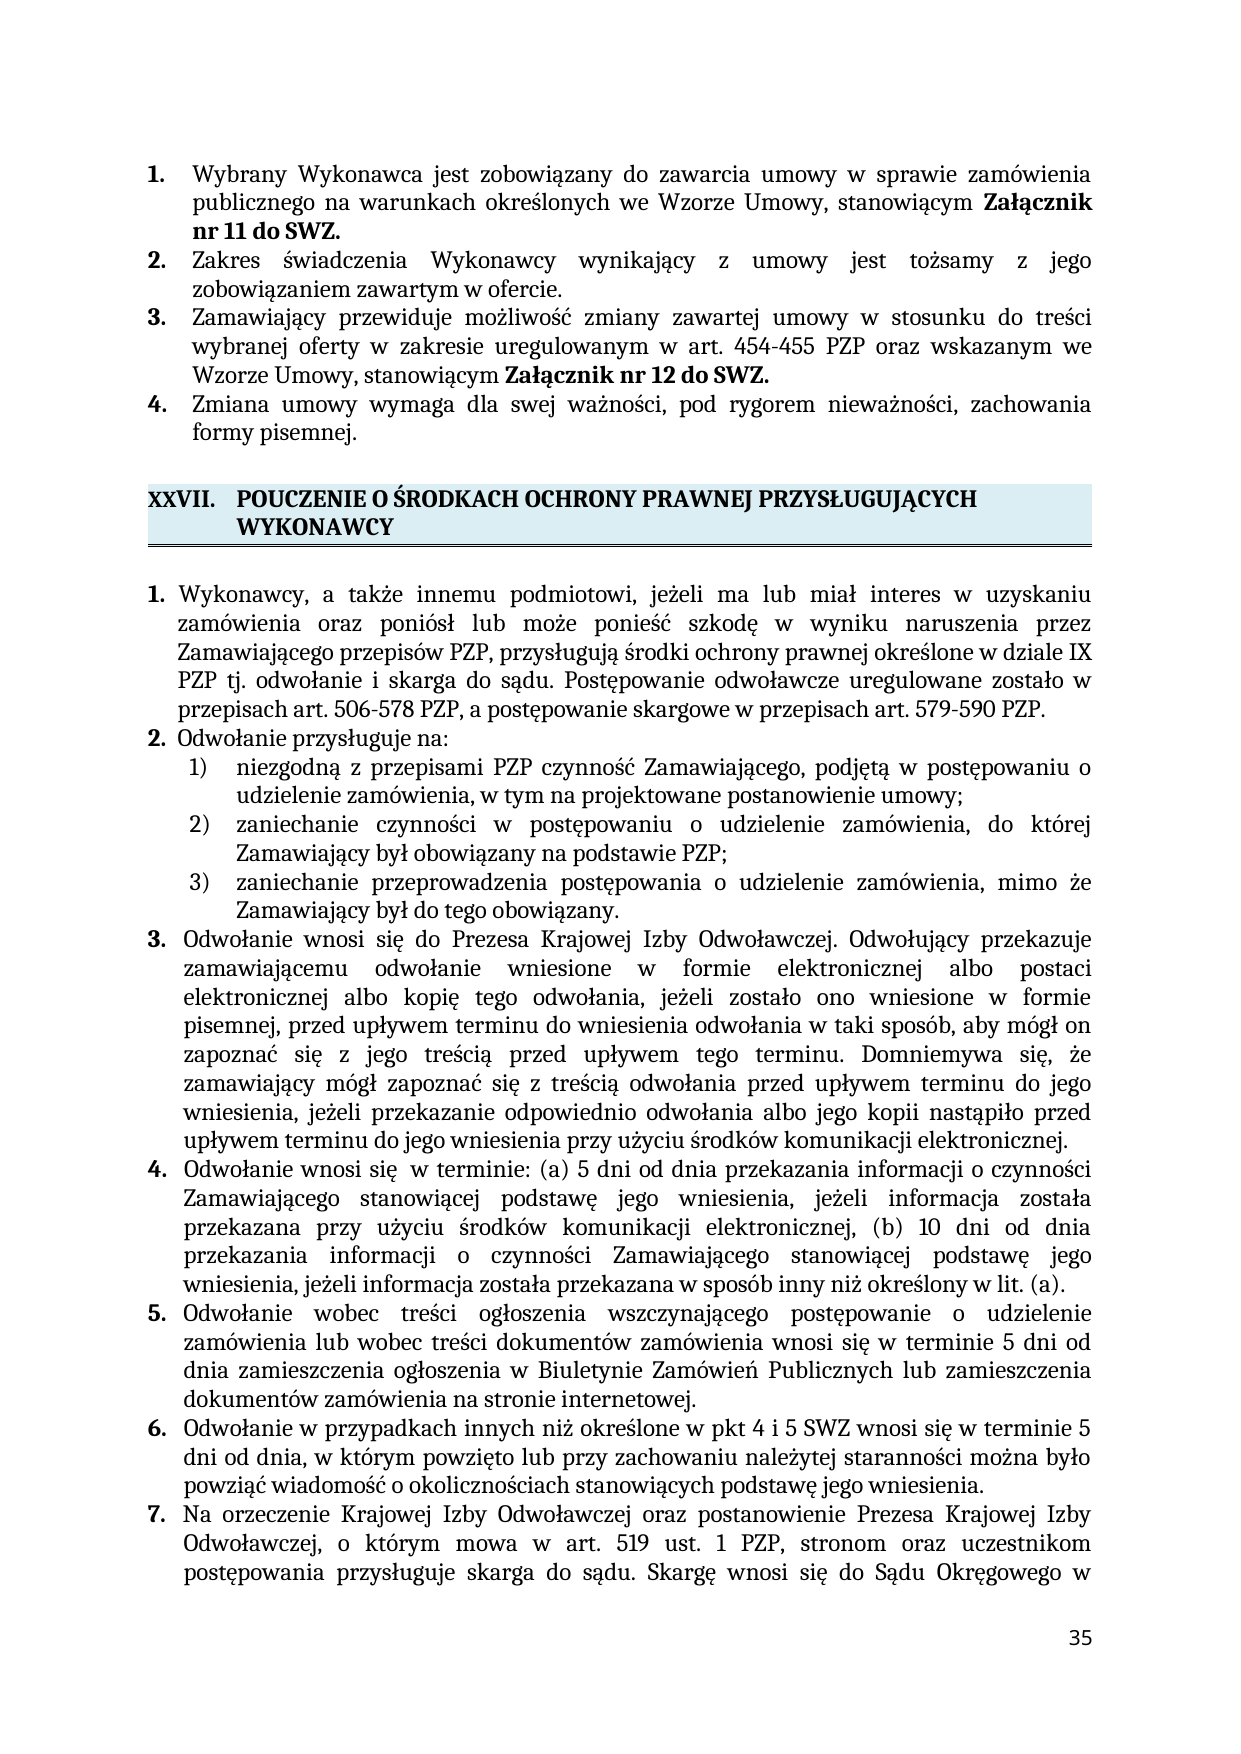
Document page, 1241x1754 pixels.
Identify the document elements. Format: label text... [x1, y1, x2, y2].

text 2. Zakres świadczenia Wykonawcy wynikający z umowy jest tożsamy z jego zobowiązaniem zawartym w ofercie. [148, 246, 1092, 303]
text 6. Odwołanie w przypadkach innych niż określone w pkt 4 i 5 SWZ wnosi się w terminie 5 dni od dnia, w którym powzięto lub przy zachowaniu należytej staranności można było powziąć wiadomość o okolicznościach stanowiących podstawę jego wniesienia. [148, 1414, 1092, 1500]
text 3) zaniechanie przeprowadzenia postępowania o udzielenie zamówienia, mimo że Zamawiający był do tego obowiązany. [189, 868, 1092, 925]
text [148, 1500, 1092, 1586]
text 5. Odwołanie wobec treści ogłoszenia wszczynającego postępowanie o udzielenie zamówienia lub wobec treści dokumentów zamówienia wnosi się w terminie 5 dni od dnia zamieszczenia ogłoszenia w Biuletynie Zamówień Publicznych lub zamieszczenia dokumentów zamówienia na stronie internetowej. [148, 1299, 1092, 1414]
text 2) zaniechanie czynności w postępowaniu o udzielenie zamówienia, do której Zamawiający był obowiązany na podstawie PZP; [189, 810, 1092, 868]
text 1. Wykonawcy, a także innemu podmiotowi, jeżeli ma lub miał interes w uzyskaniu zamówienia oraz poniósł lub może ponieść szkodę w wyniku naruszenia przez Zamawiającego przepisów PZP, przysługują środki ochrony prawnej określone w dziale IX PZP tj. odwołanie i skarga do sądu. Postępowanie odwoławcze uregulowane zostało w przepisach art. 506-578 PZP, a postępowanie skargowe w przepisach art. 579-590 PZP. [148, 580, 1092, 724]
text 1) niezgodną z przepisami PZP czynność Zamawiającego, podjętą w postępowaniu o udzielenie zamówienia, w tym na projektowane postanowienie umowy; [189, 753, 1092, 810]
text 3. Odwołanie wnosi się do Prezesa Krajowej Izby Odwoławczej. Odwołujący przekazuje zamawiającemu odwołanie wniesione w formie elektronicznej albo postaci elektronicznej albo kopię tego odwołania, jeżeli zostało ono wniesione w formie pisemnej, przed upływem terminu do wniesienia odwołania w taki sposób, aby mógł on zapoznać się z jego treścią przed upływem tego terminu. Domniemywa się, że zamawiający mógł zapoznać się z treścią odwołania przed upływem terminu do jego wniesienia, jeżeli przekazanie odpowiednio odwołania albo jego kopii nastąpiło przed upływem terminu do jego wniesienia przy użyciu środków komunikacji elektronicznej. [148, 925, 1092, 1155]
text 1. Wybrany Wykonawca jest zobowiązany do zawarcia umowy w sprawie zamówienia publicznego na warunkach określonych we Wzorze Umowy, stanowiącym Załącznik nr 11 do SWZ. [148, 159, 1092, 246]
text 2. Odwołanie przysługuje na: [148, 724, 1092, 753]
text 4. Odwołanie wnosi się w terminie: (a) 5 dni od dnia przekazania informacji o czynności Zamawiającego stanowiącej podstawę jego wniesienia, jeżeli informacja została przekazana przy użyciu środków komunikacji elektronicznej, (b) 10 dni od dnia przekazania informacji o czynności Zamawiającego stanowiącej podstawę jego wniesienia, jeżeli informacja została przekazana w sposób inny niż określony w lit. (a). [148, 1155, 1092, 1299]
text 4. Zmiana umowy wymaga dla swej ważności, pod rygorem nieważności, zachowania formy pisemnej. [148, 389, 1092, 447]
text 3. Zamawiający przewiduje możliwość zmiany zawartej umowy w stosunku do treści wybranej oferty w zakresie uregulowanym w art. 454-455 PZP oraz wskazanym we Wzorze Umowy, stanowiącym Załącznik nr 12 do SWZ. [148, 303, 1092, 389]
list XXVII. POUCZENIE O ŚRODKACH OCHRONY PRAWNEJ PRZYSŁUGUJĄCYCH WYKONAWCY [148, 484, 1092, 544]
